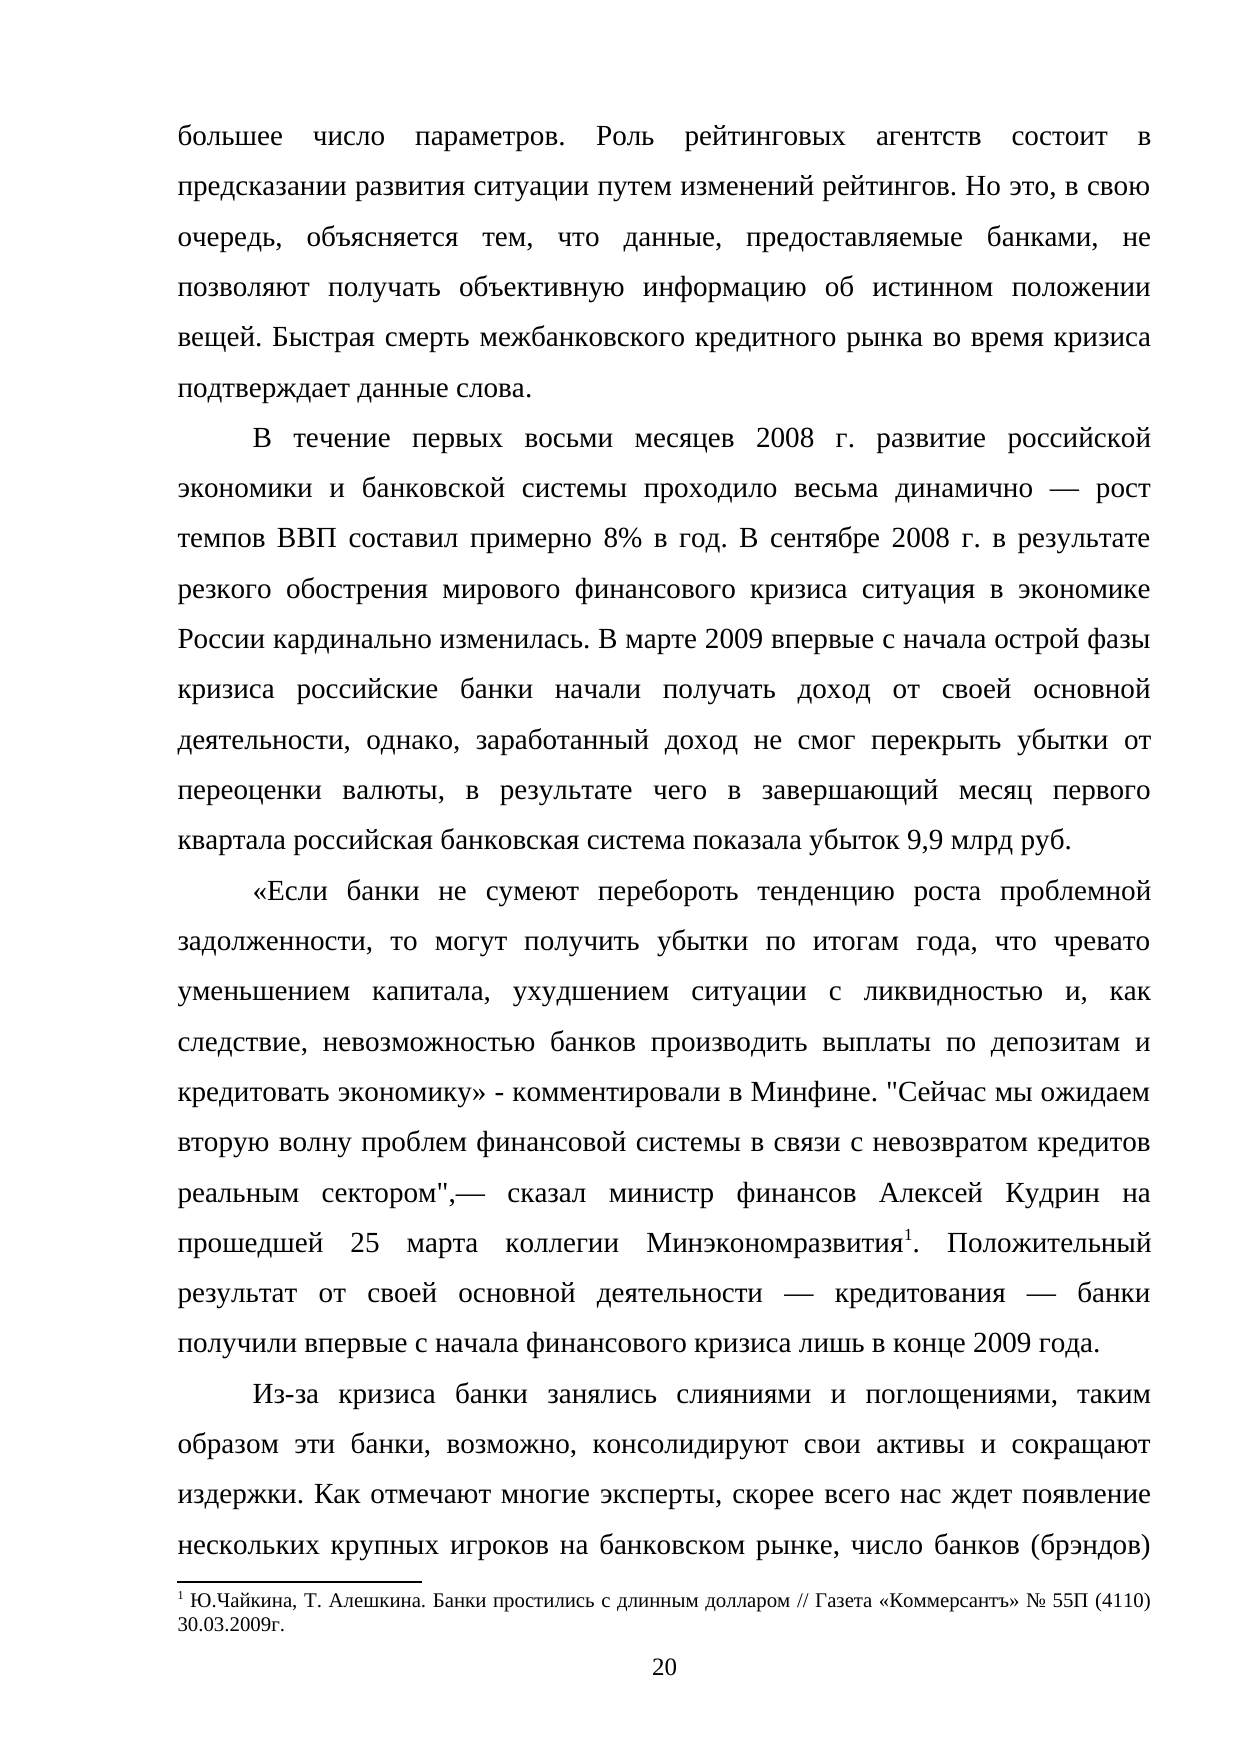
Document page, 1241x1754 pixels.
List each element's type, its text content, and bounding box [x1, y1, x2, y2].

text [177, 1376, 1152, 1560]
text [177, 118, 1152, 403]
text В течение первых восьми месяцев 2008 г. развитие российской экономики и банковской системы проходило весьма динамично — рост темпов ВВП составил примерно 8% в год. В сентябре 2008 г. в результате резкого обострения мирового финансового кризиса ситуация в экономике России кардинально изменилась. В марте 2009 впервые с начала острой фазы кризиса российские банки начали получать доход от своей основной деятельности, однако, заработанный доход не смог перекрыть убытки от переоценки валюты, в результате чего в завершающий месяц первого квартала российская банковская система показала убыток 9,9 млрд руб. [177, 420, 1152, 856]
text «Если банки не сумеют перебороть тенденцию роста проблемной задолженности, то могут получить убытки по итогам года, что чревато уменьшением капитала, ухудшением ситуации с ликвидностью и, как следствие, невозможностью банков производить выплаты по депозитам и кредитовать экономику» - комментировали в Минфине. "Сейчас мы ожидаем вторую волну проблем финансовой системы в связи с невозвратом кредитов реальным сектором",— сказал министр финансов Алексей Кудрин на прошедшей 25 марта коллегии Минэкономразвития. Положительный результат от своей основной деятельности — кредитования — банки получили впервые с начала финансового кризиса лишь в конце 2009 года. [177, 873, 1152, 1359]
